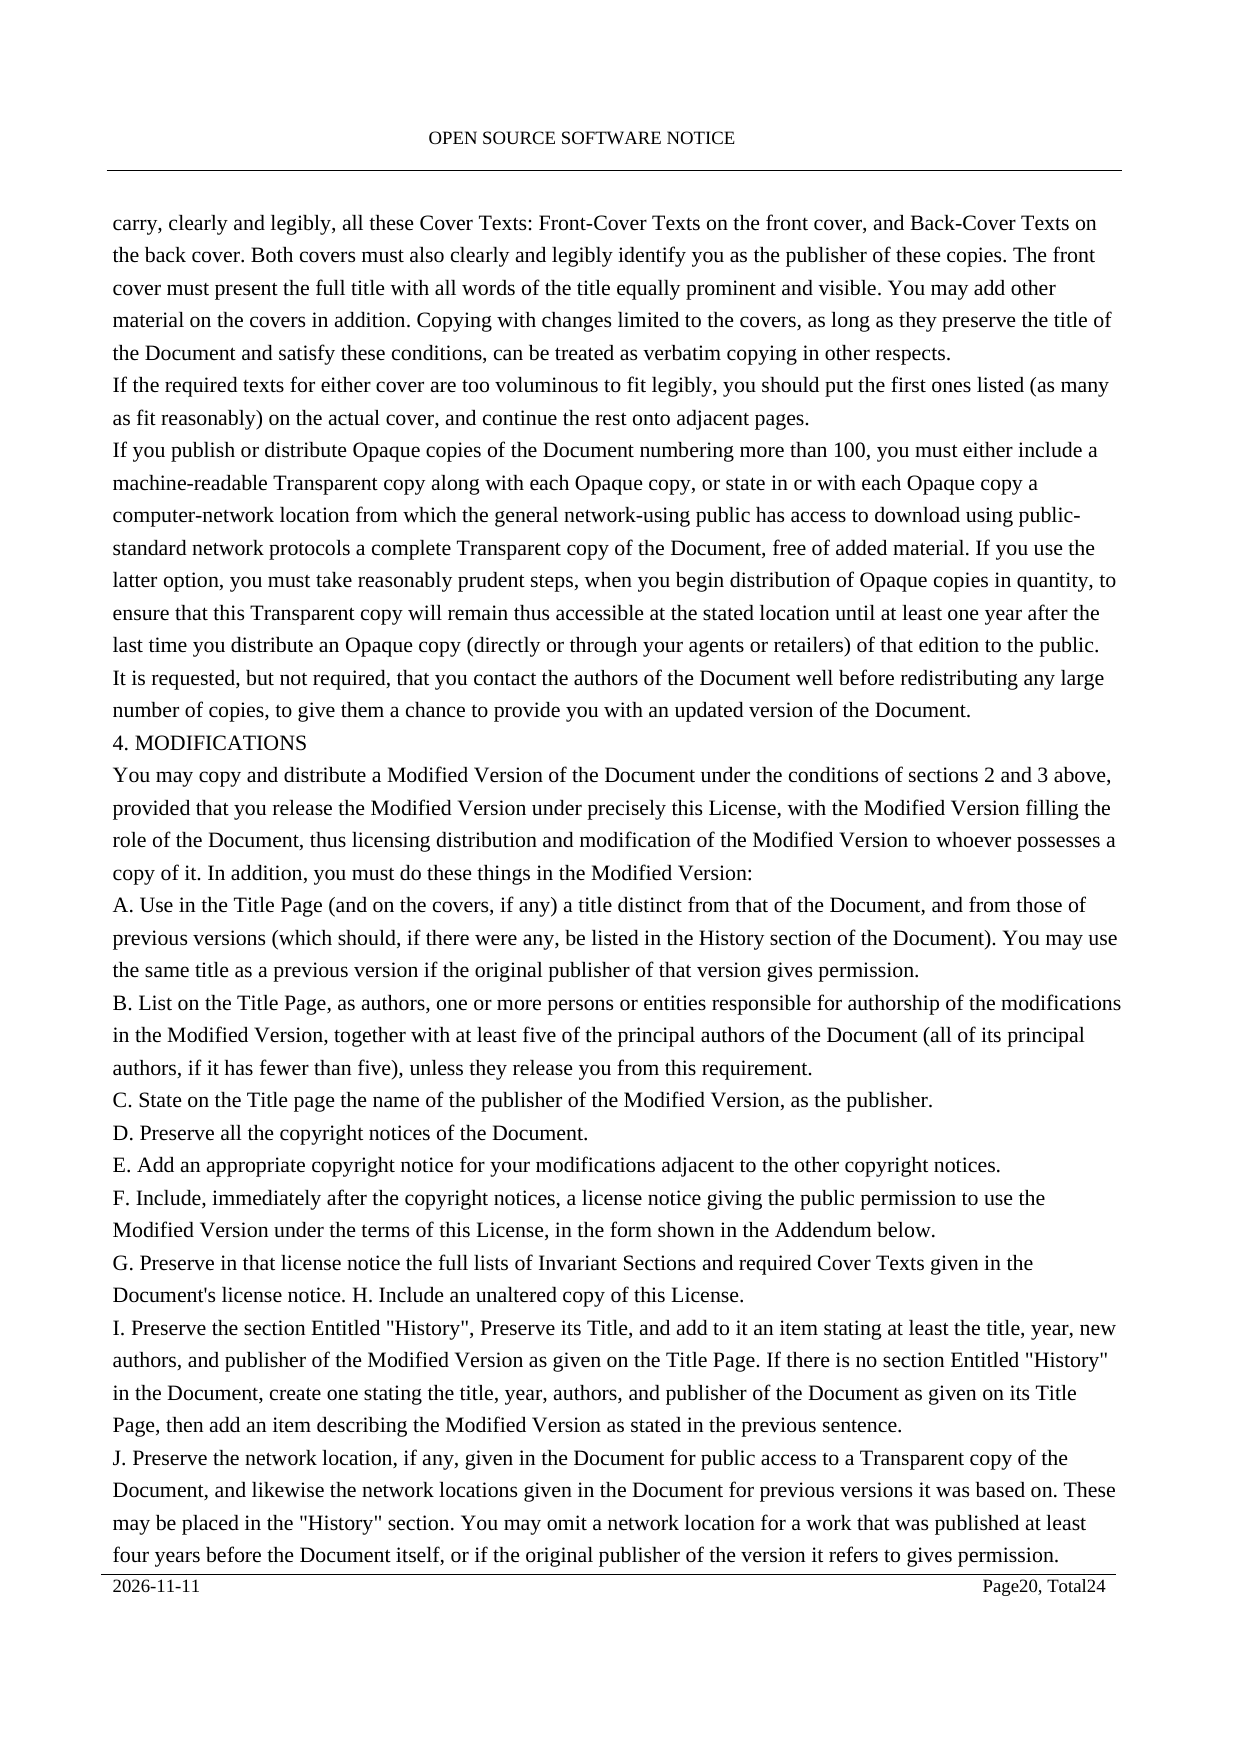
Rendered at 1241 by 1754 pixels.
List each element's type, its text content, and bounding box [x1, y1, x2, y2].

text D. Preserve all the copyright notices of the Document. [112, 1116, 1128, 1149]
text C. State on the Title page the name of the publisher of the Modified Version, as the publisher. [112, 1084, 1128, 1116]
text G. Preserve in that license notice the full lists of Invariant Sections and required Cover Texts given in the Document's license notice. H. Include an unaltered copy of this License. [112, 1246, 1128, 1311]
text I. Preserve the section Entitled "History", Preserve its Title, and add to it an item stating at least the title, year, new authors, and publisher of the Modified Version as given on the Title Page. If there is no section Entitled "History" in the Document, create one stating the title, year, authors, and publisher of the Document as given on its Title Page, then add an item describing the Modified Version as stated in the previous sentence. [112, 1311, 1128, 1441]
text J. Preserve the network location, if any, given in the Document for public access to a Transparent copy of the Document, and likewise the network locations given in the Document for previous versions it was based on. These may be placed in the "History" section. You may omit a network location for a work that was published at least four years before the Document itself, or if the original publisher of the version it refers to gives permission. [112, 1441, 1128, 1571]
text B. List on the Title Page, as authors, one or more persons or entities responsible for authorship of the modifications in the Modified Version, together with at least five of the principal authors of the Document (all of its principal authors, if it has fewer than five), unless they release you from this requirement. [112, 986, 1128, 1084]
text A. Use in the Title Page (and on the covers, if any) a title distinct from that of the Document, and from those of previous versions (which should, if there were any, be listed in the History section of the Document). You may use the same title as a previous version if the original publisher of that version gives permission. [112, 889, 1128, 986]
text If the required texts for either cover are too voluminous to fit legibly, you should put the first ones listed (as many as fit reasonably) on the actual cover, and continue the rest onto adjacent pages. [112, 369, 1128, 434]
text F. Include, immediately after the copyright notices, a license notice giving the public permission to use the Modified Version under the terms of this License, in the form shown in the Addendum below. [112, 1181, 1128, 1246]
text E. Add an appropriate copyright notice for your modifications adjacent to the other copyright notices. [112, 1149, 1128, 1181]
text You may copy and distribute a Modified Version of the Document under the conditions of sections 2 and 3 above, provided that you release the Modified Version under precisely this License, with the Modified Version filling the role of the Document, thus licensing distribution and modification of the Modified Version to whoever possesses a copy of it. In addition, you must do these things in the Modified Version: [112, 759, 1128, 889]
text It is requested, but not required, that you contact the authors of the Document well before redistributing any large number of copies, to give them a chance to provide you with an updated version of the Document. [112, 661, 1128, 726]
text 4. MODIFICATIONS [112, 726, 1128, 759]
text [112, 206, 1128, 369]
text If you publish or distribute Opaque copies of the Document numbering more than 100, you must either include a machine-readable Transparent copy along with each Opaque copy, or state in or with each Opaque copy a computer-network location from which the general network-using public has access to download using public-standard network protocols a complete Transparent copy of the Document, free of added material. If you use the latter option, you must take reasonably prudent steps, when you begin distribution of Opaque copies in quantity, to ensure that this Transparent copy will remain thus accessible at the stated location until at least one year after the last time you distribute an Opaque copy (directly or through your agents or retailers) of that edition to the public. [112, 434, 1128, 661]
